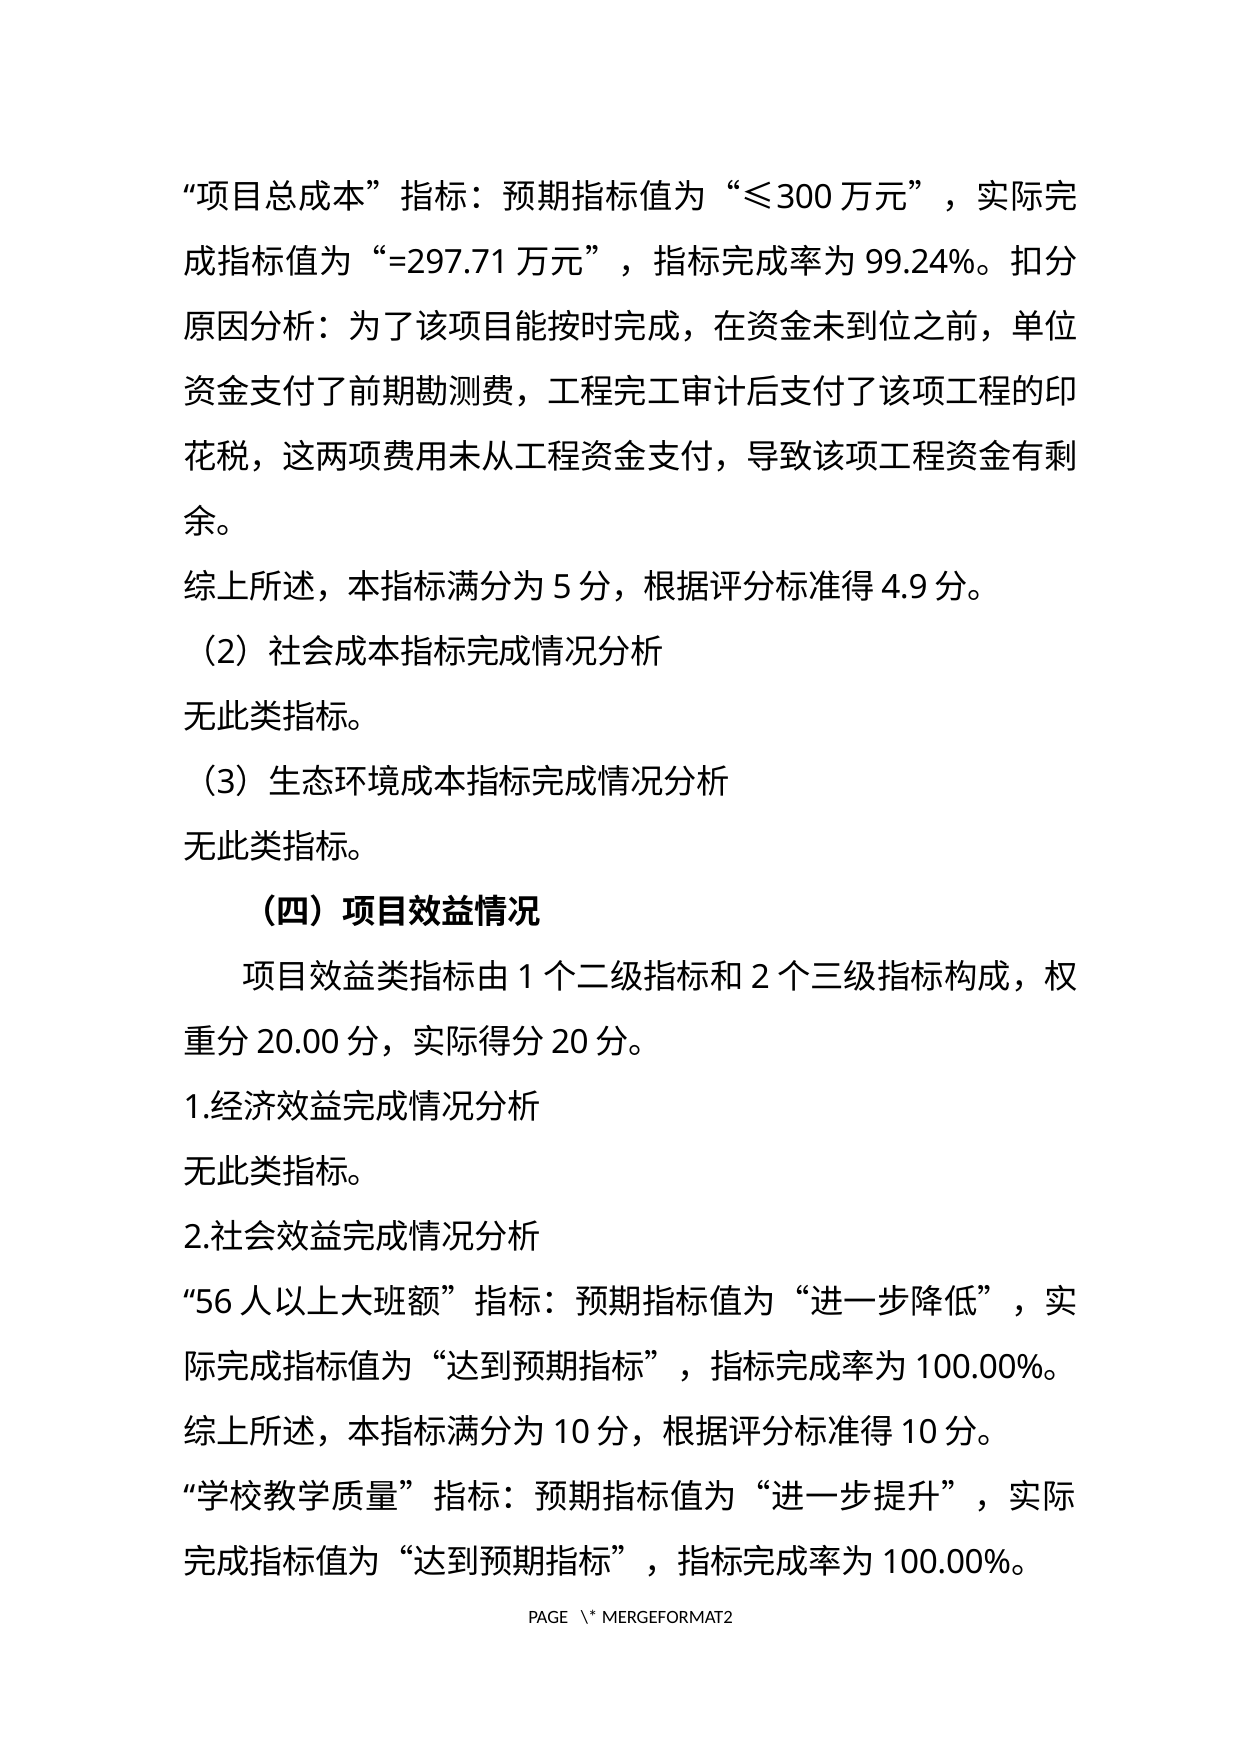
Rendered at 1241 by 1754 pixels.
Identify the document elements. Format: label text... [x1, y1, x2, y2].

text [183, 942, 1078, 1592]
text （四）项目效益情况 [183, 877, 1078, 942]
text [183, 162, 1078, 877]
